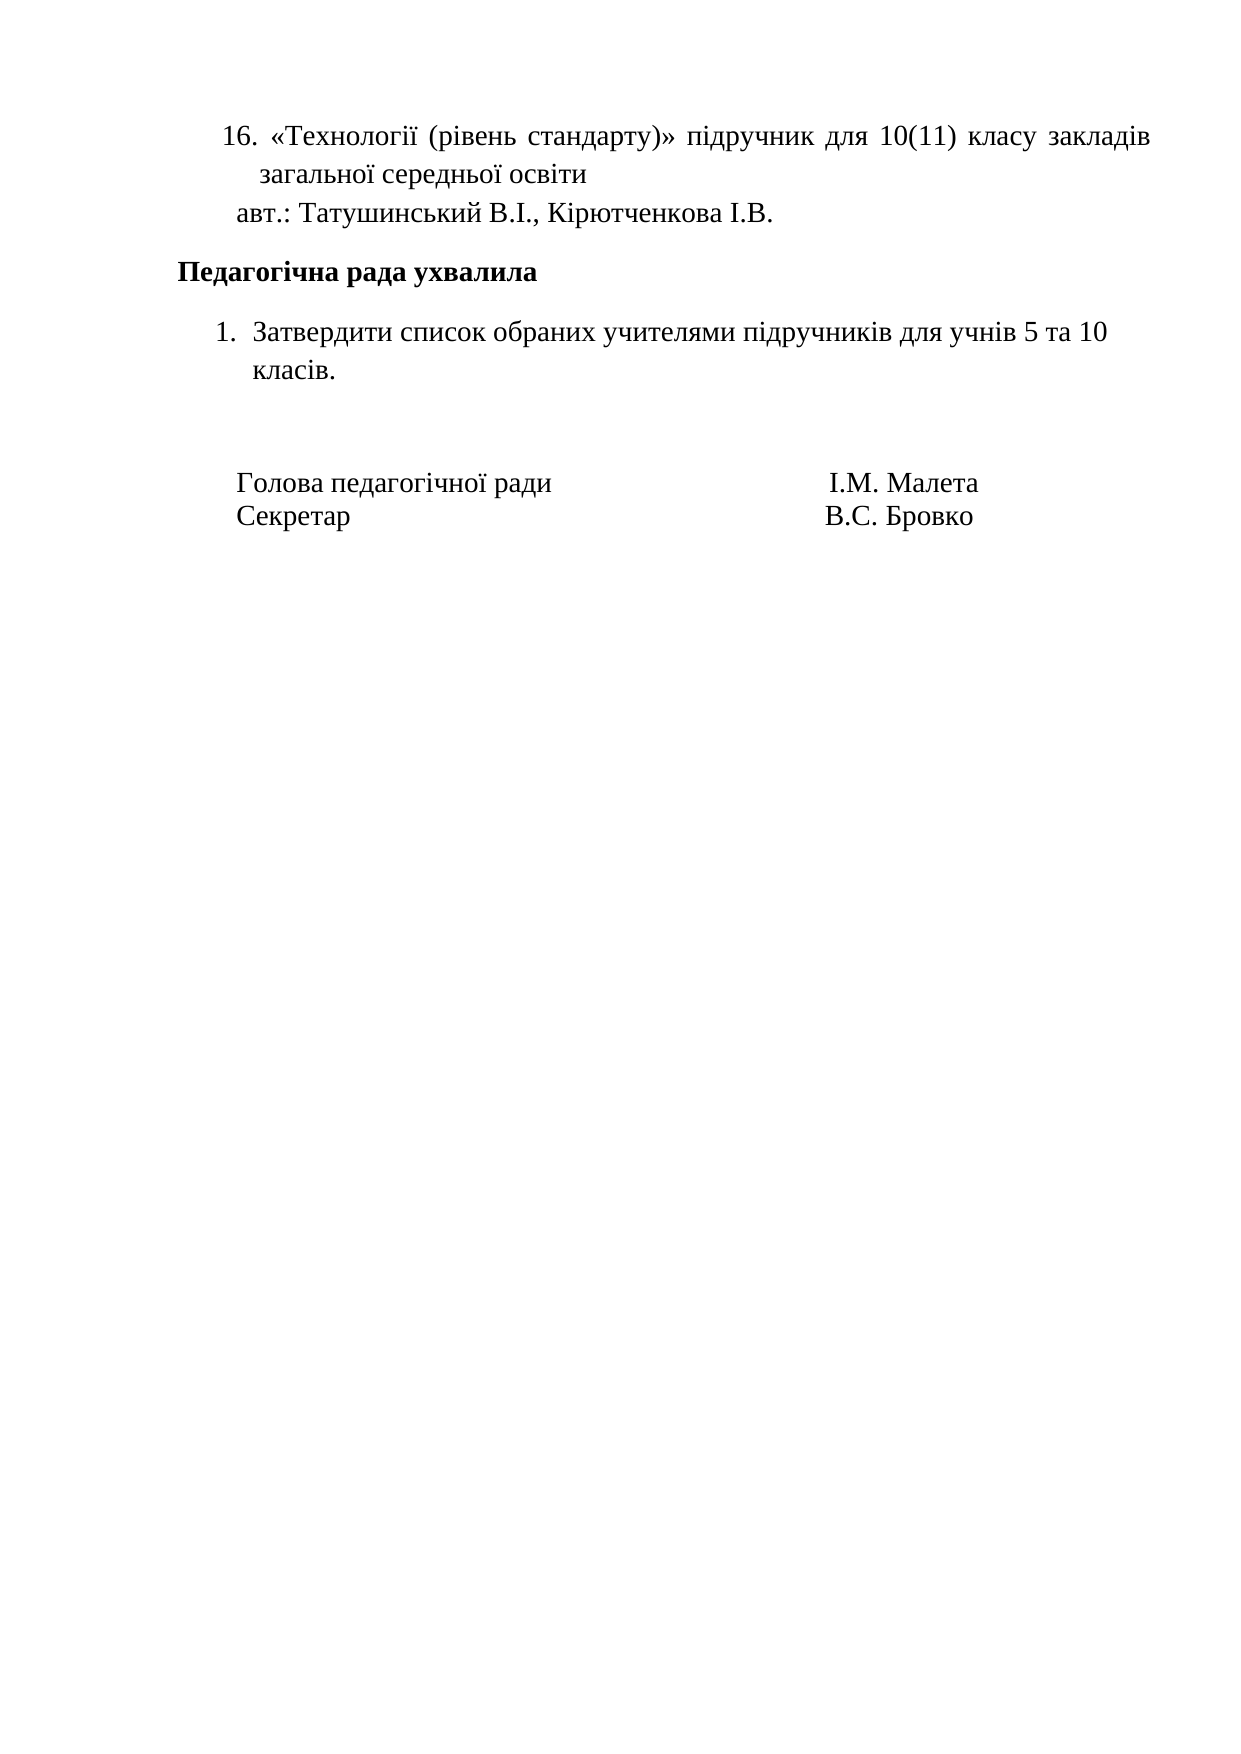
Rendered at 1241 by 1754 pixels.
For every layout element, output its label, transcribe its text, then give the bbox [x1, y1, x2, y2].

list Затвердити список обраних учителями підручників для учнів 5 та 10 класів. [215, 314, 1152, 386]
text Педагогічна рада ухвалила [177, 254, 1152, 288]
text Голова педагогічної ради І.М. Малета [177, 465, 1152, 498]
list «Технології (рівень стандарту)» підручник для 10(11) класу закладів загальної середньої освіти [222, 118, 1152, 190]
list авт.: Татушинський В.І., Кірютченкова І.В. [236, 195, 1152, 229]
text Секретар В.С. Бровко [177, 498, 1152, 532]
